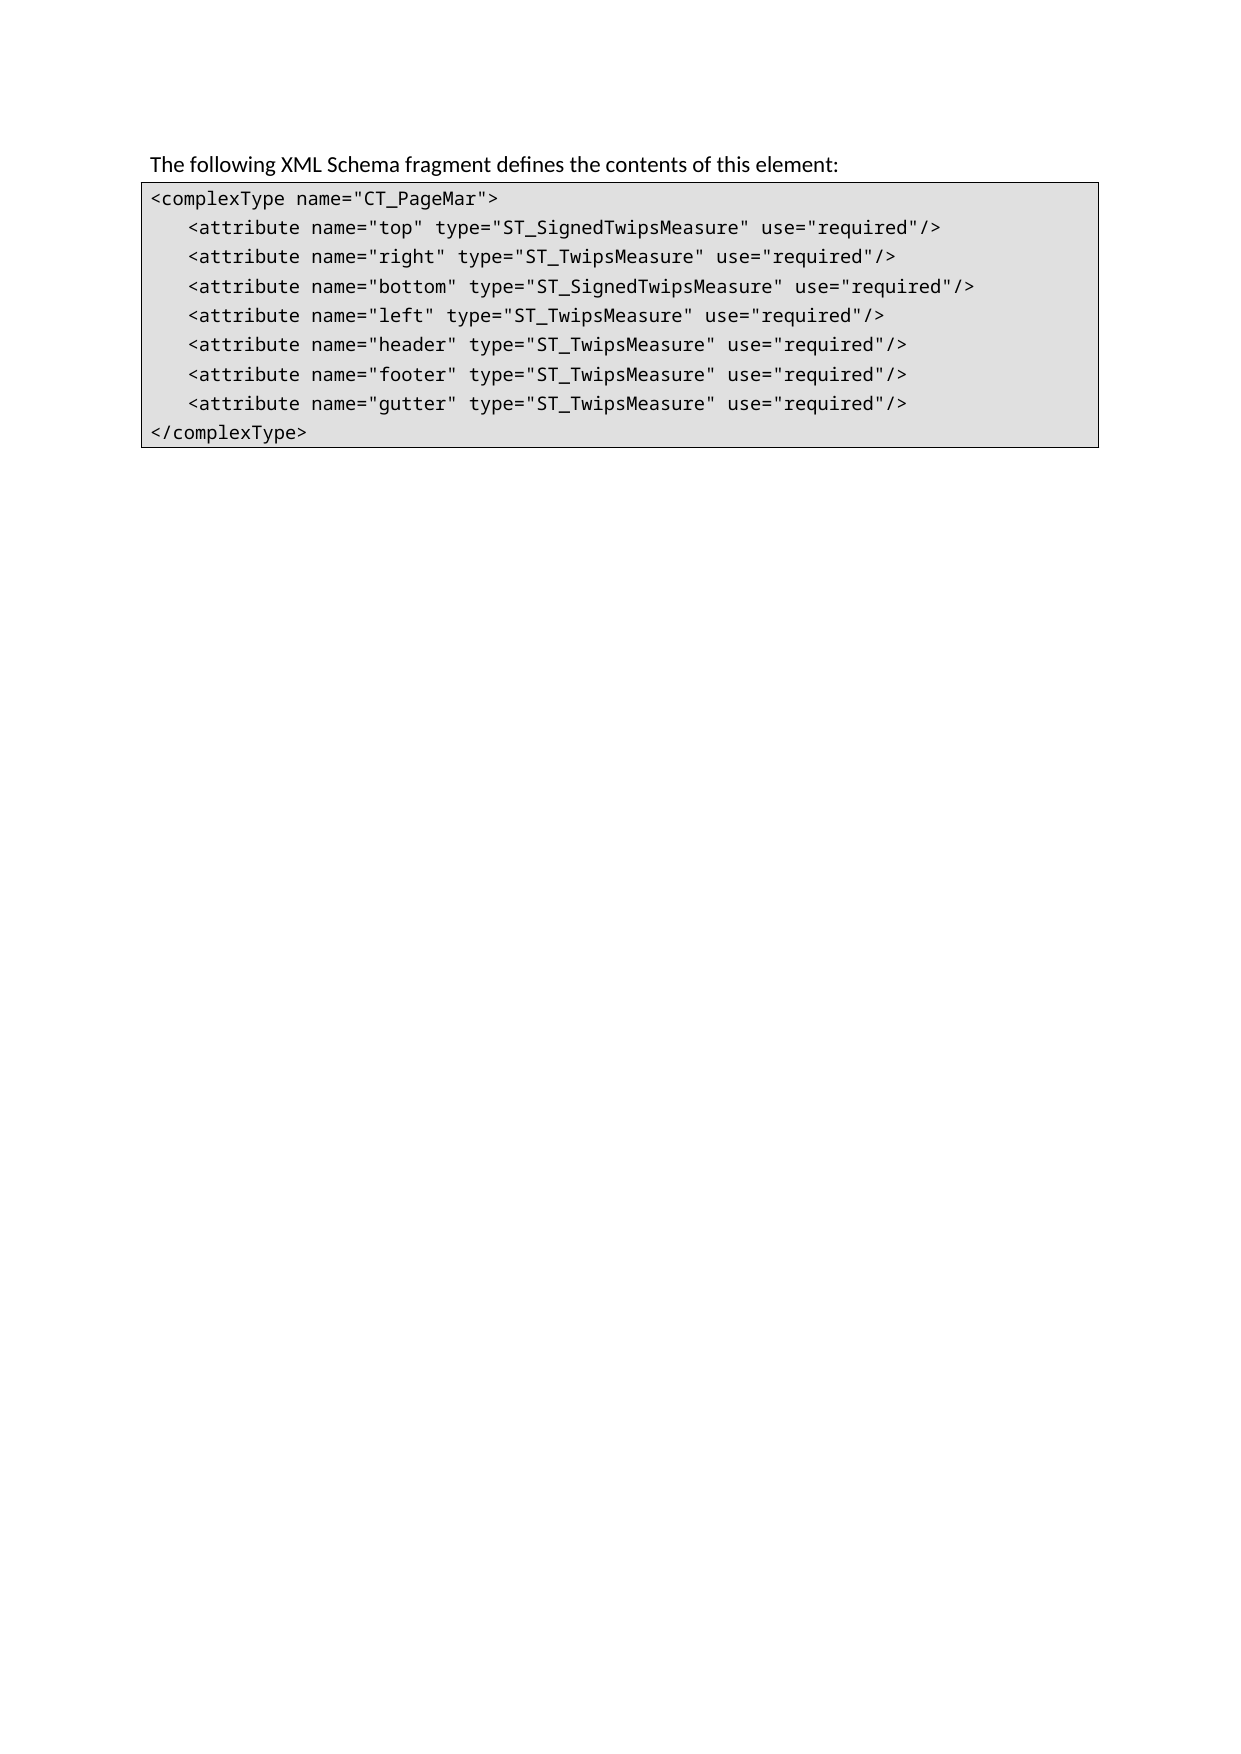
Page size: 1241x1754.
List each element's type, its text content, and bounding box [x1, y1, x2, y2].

text <attribute name="bottom" type="ST_SignedTwipsMeasure" use="required"/> [142, 270, 1098, 299]
text <attribute name="gutter" type="ST_TwipsMeasure" use="required"/> [142, 387, 1098, 416]
text <attribute name="left" type="ST_TwipsMeasure" use="required"/> [142, 299, 1098, 328]
text The following XML Schema fragment defines the contents of this element: [150, 150, 1090, 178]
text <complexType name="CT_PageMar"> [142, 183, 1098, 211]
text <attribute name="footer" type="ST_TwipsMeasure" use="required"/> [142, 358, 1098, 386]
text </complexType> [142, 416, 1098, 447]
text <attribute name="right" type="ST_TwipsMeasure" use="required"/> [142, 241, 1098, 269]
text <attribute name="top" type="ST_SignedTwipsMeasure" use="required"/> [142, 211, 1098, 240]
text <attribute name="header" type="ST_TwipsMeasure" use="required"/> [142, 328, 1098, 357]
